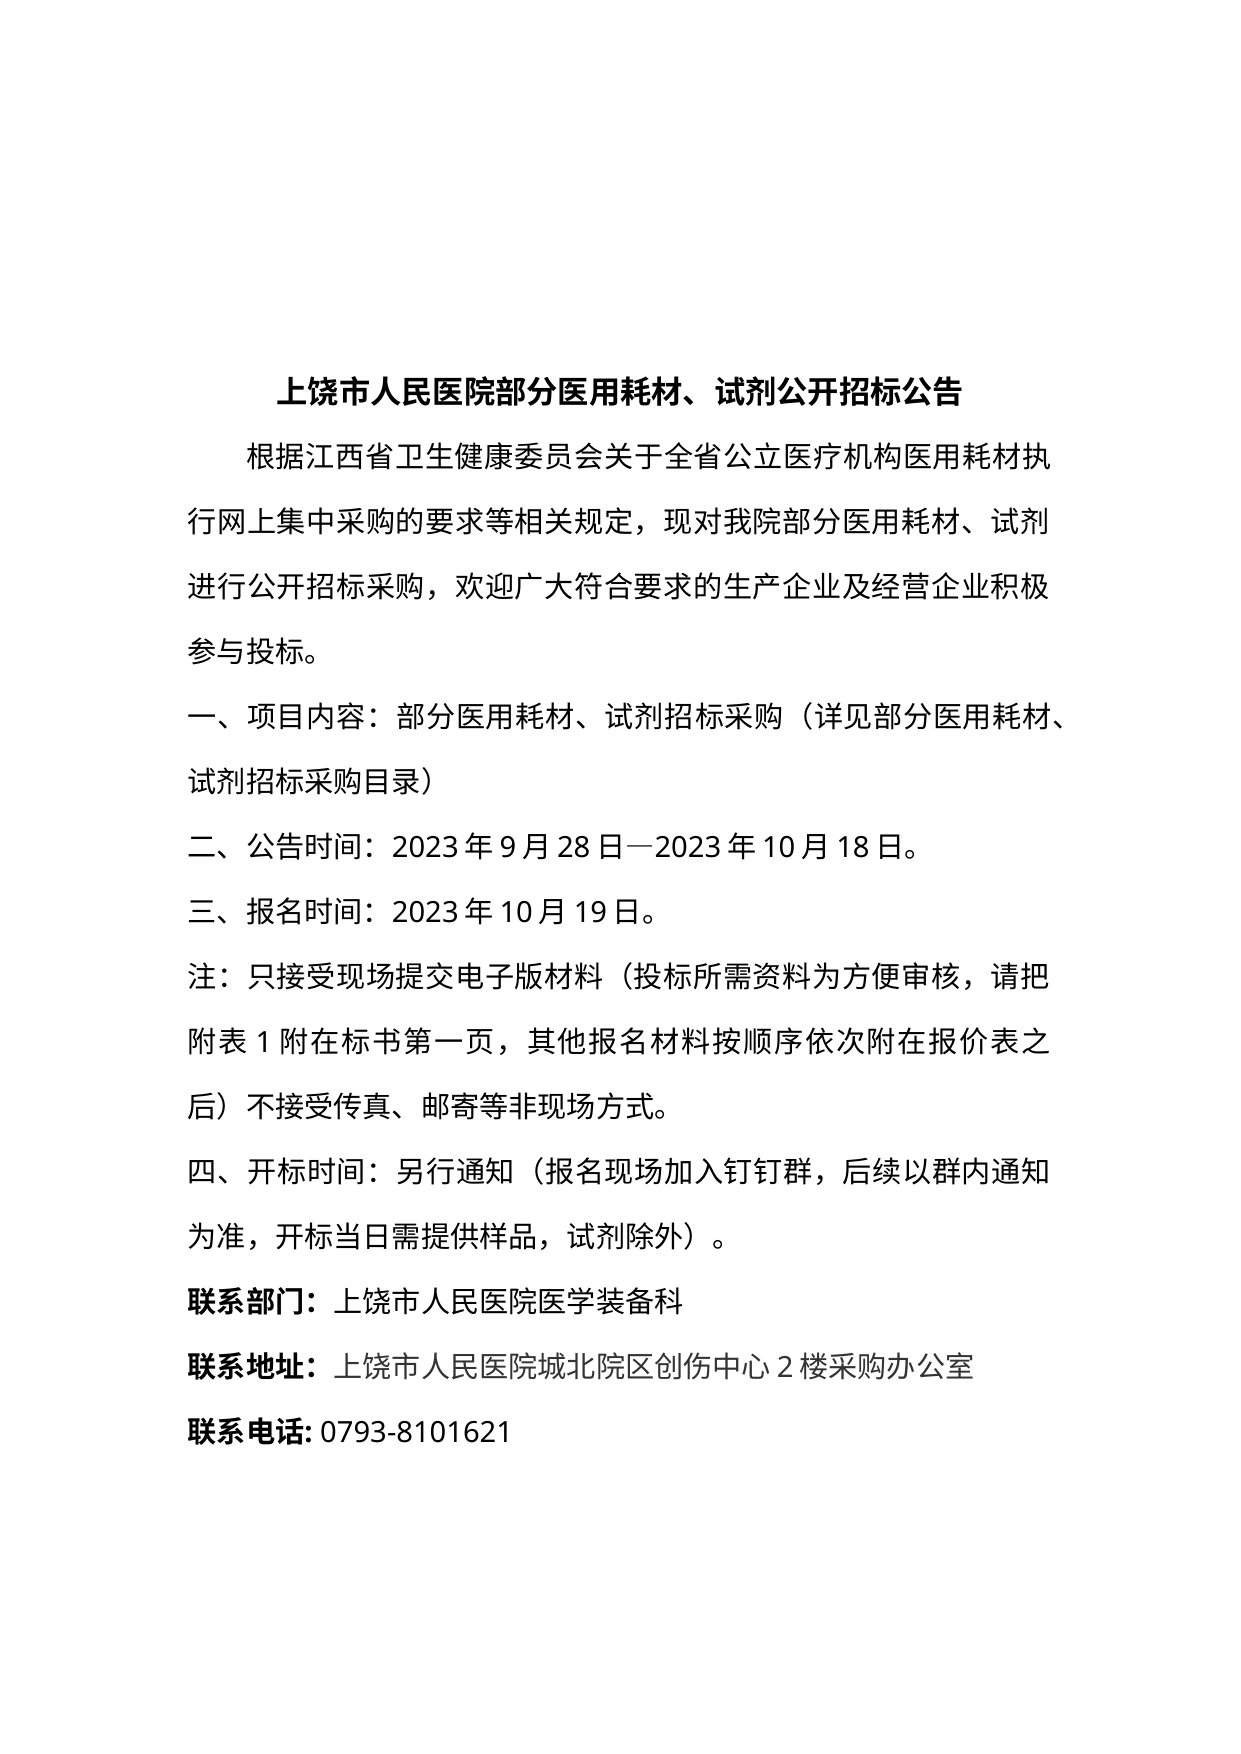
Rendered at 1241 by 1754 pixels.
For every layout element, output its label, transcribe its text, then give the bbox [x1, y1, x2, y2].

text 联系电话: 0793-8101621 [187, 1397, 1053, 1462]
text 一、项目内容：部分医用耗材、试剂招标采购（详见部分医用耗材、试剂招标采购目录） [187, 682, 1053, 812]
text 四、开标时间：另行通知（报名现场加入钉钉群，后续以群内通知为准，开标当日需提供样品，试剂除外）。 [187, 1137, 1053, 1267]
text 根据江西省卫生健康委员会关于全省公立医疗机构医用耗材执行网上集中采购的要求等相关规定，现对我院部分医用耗材、试剂进行公开招标采购，欢迎广大符合要求的生产企业及经营企业积极参与投标。 [187, 422, 1053, 682]
text 三、报名时间：2023年10月19日。 [187, 877, 1053, 942]
text 联系地址：上饶市人民医院城北院区创伤中心2楼采购办公室 [187, 1332, 1053, 1397]
text 二、公告时间：2023年9月28日—2023年10月18日。 [187, 812, 1053, 877]
text 上饶市人民医院部分医用耗材、试剂公开招标公告 [187, 357, 1053, 422]
text 注：只接受现场提交电子版材料（投标所需资料为方便审核，请把附表1附在标书第一页，其他报名材料按顺序依次附在报价表之后）不接受传真、邮寄等非现场方式。 [187, 942, 1053, 1137]
text 联系部门：上饶市人民医院医学装备科 [187, 1267, 1053, 1332]
